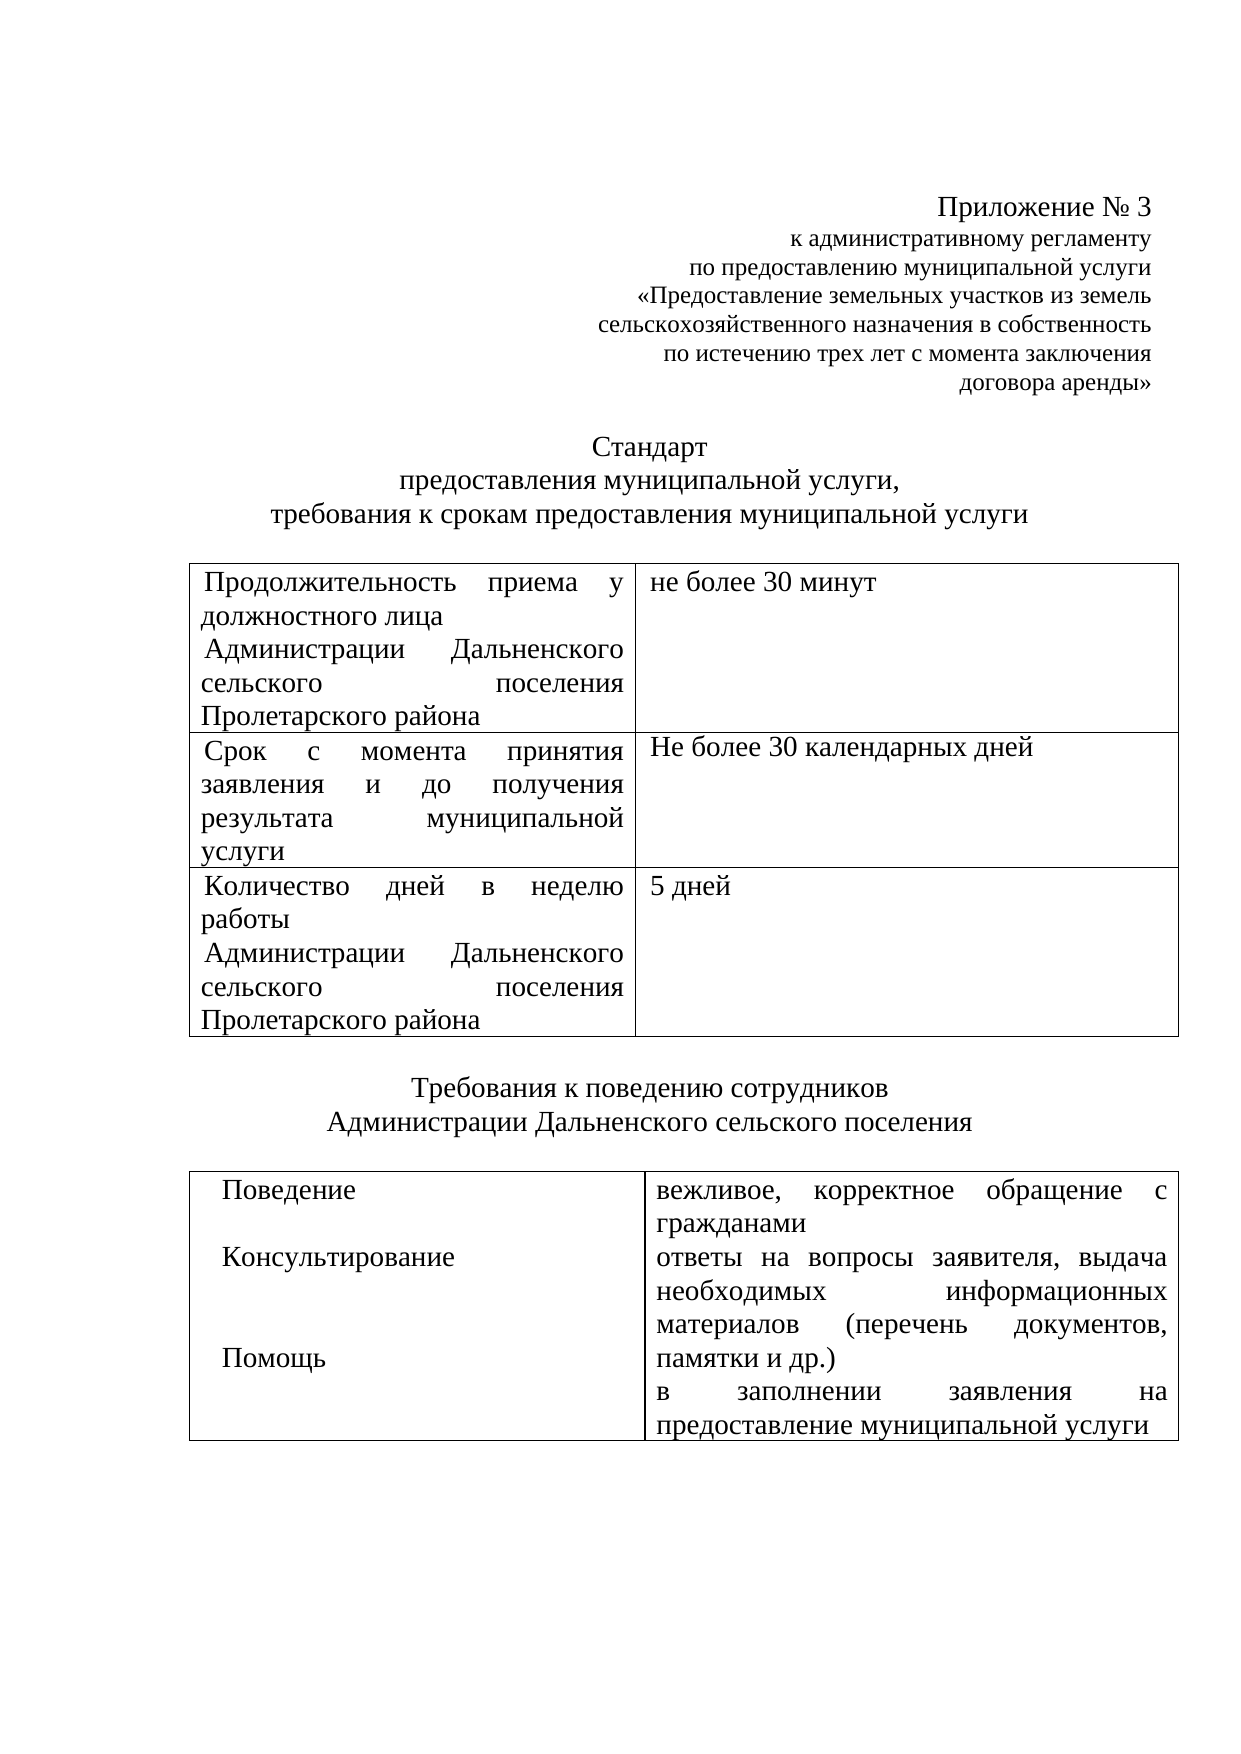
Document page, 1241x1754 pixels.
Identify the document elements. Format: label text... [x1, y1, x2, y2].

text Требования к поведению сотрудников [148, 1070, 1152, 1104]
table_cell Количество дней в неделю работы Администрации Дальненского сельского поселения Пролетарского района [190, 868, 635, 1036]
table_header вежливое, корректное обращение с гражданами ответы на вопросы заявителя, выдача необходимых информационных материалов (перечень документов, памятки и др.) в заполнении заявления на предоставление муниципальной услуги [646, 1172, 1178, 1440]
table_cell Срок с момента принятия заявления и до получения результата муниципальной услуги [190, 733, 635, 867]
text по предоставлению муниципальной услуги «Предоставление земельных участков из земель сельскохозяйственного назначения в собственность по истечению трех лет с момента заключения договора аренды» [590, 252, 1152, 395]
table_cell Не более 30 календарных дней [636, 733, 1178, 867]
table_header не более 30 минут [636, 564, 1178, 732]
text требования к срокам предоставления муниципальной услуги [148, 496, 1152, 529]
text Стандарт [148, 429, 1152, 462]
table_header Продолжительность приема у должностного лица Администрации Дальненского сельского поселения Пролетарского района [190, 564, 635, 732]
text Администрации Дальненского сельского поселения [148, 1104, 1152, 1137]
text Приложение № 3 [148, 189, 1152, 223]
table_header Поведение Консультирование Помощь [190, 1172, 644, 1440]
table_cell 5 дней [636, 868, 1178, 1036]
text предоставления муниципальной услуги, [148, 462, 1152, 496]
text к административному регламенту [590, 223, 1152, 252]
